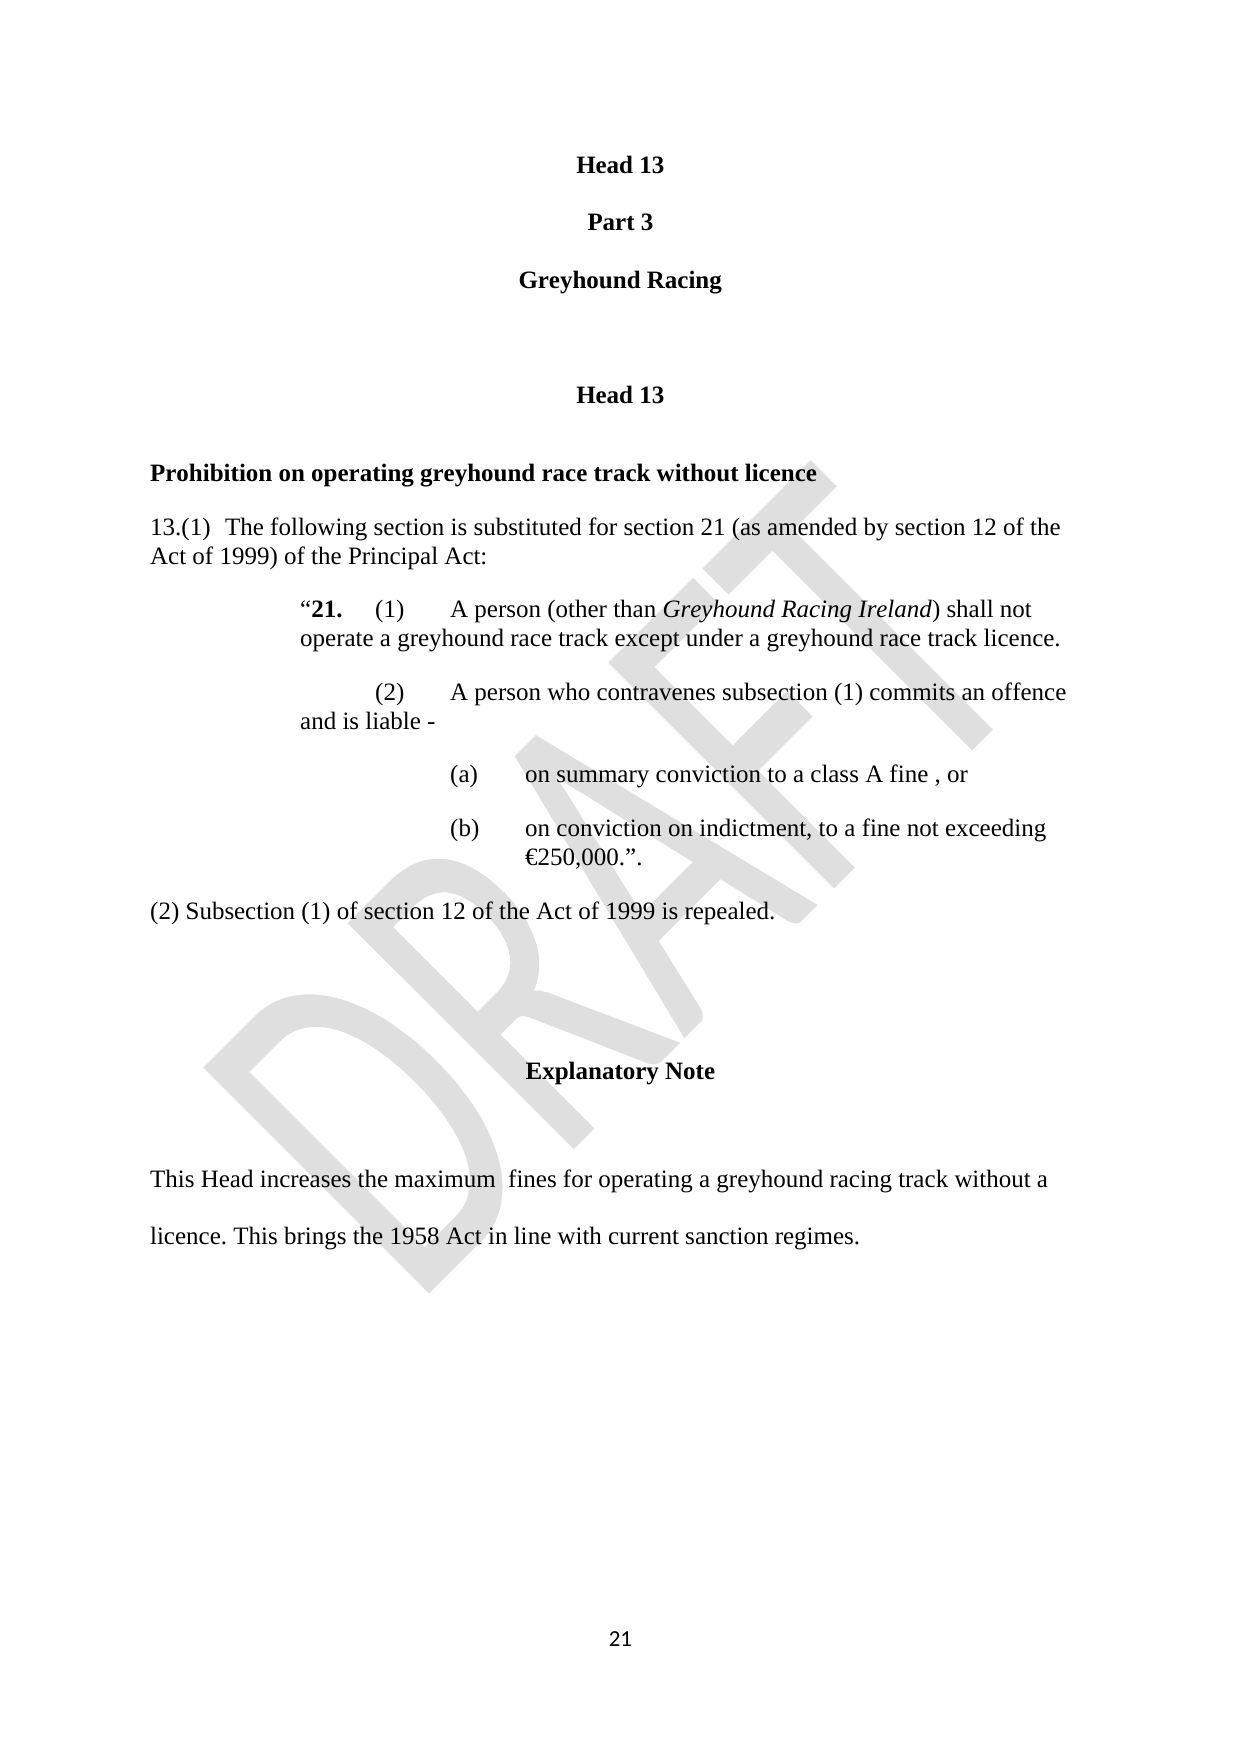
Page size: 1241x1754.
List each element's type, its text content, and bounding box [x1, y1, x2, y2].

subtitle 13.(1) The following section is substituted for section 21 (as amended by section 12 of the Act of 1999) of the Principal Act: [150, 512, 1090, 569]
subtitle Explanatory Note [150, 1056, 1090, 1085]
text “21. (1) A person (other than Greyhound Racing Ireland) shall not operate a greyhound race track except under a greyhound race track licence. [300, 594, 1090, 652]
list Head 13 [150, 150, 1090, 179]
subtitle Prohibition on operating greyhound race track without licence [150, 458, 1090, 487]
subtitle (2) Subsection (1) of section 12 of the Act of 1999 is repealed. [150, 896, 1090, 924]
text (a) on summary conviction to a class A fine , or [450, 759, 1090, 788]
list Part 3 [150, 207, 1090, 236]
text (2) A person who contravenes subsection (1) commits an offence and is liable - [300, 677, 1090, 734]
text (b) on conviction on indictment, to a fine not exceeding €250,000.”. [450, 813, 1090, 871]
list This Head increases the maximum fines for operating a greyhound racing track without a licence. This brings the 1958 Act in line with current sanction regimes. [150, 1164, 1090, 1250]
list Head 13 [150, 380, 1090, 409]
list Greyhound Racing [150, 265, 1090, 294]
